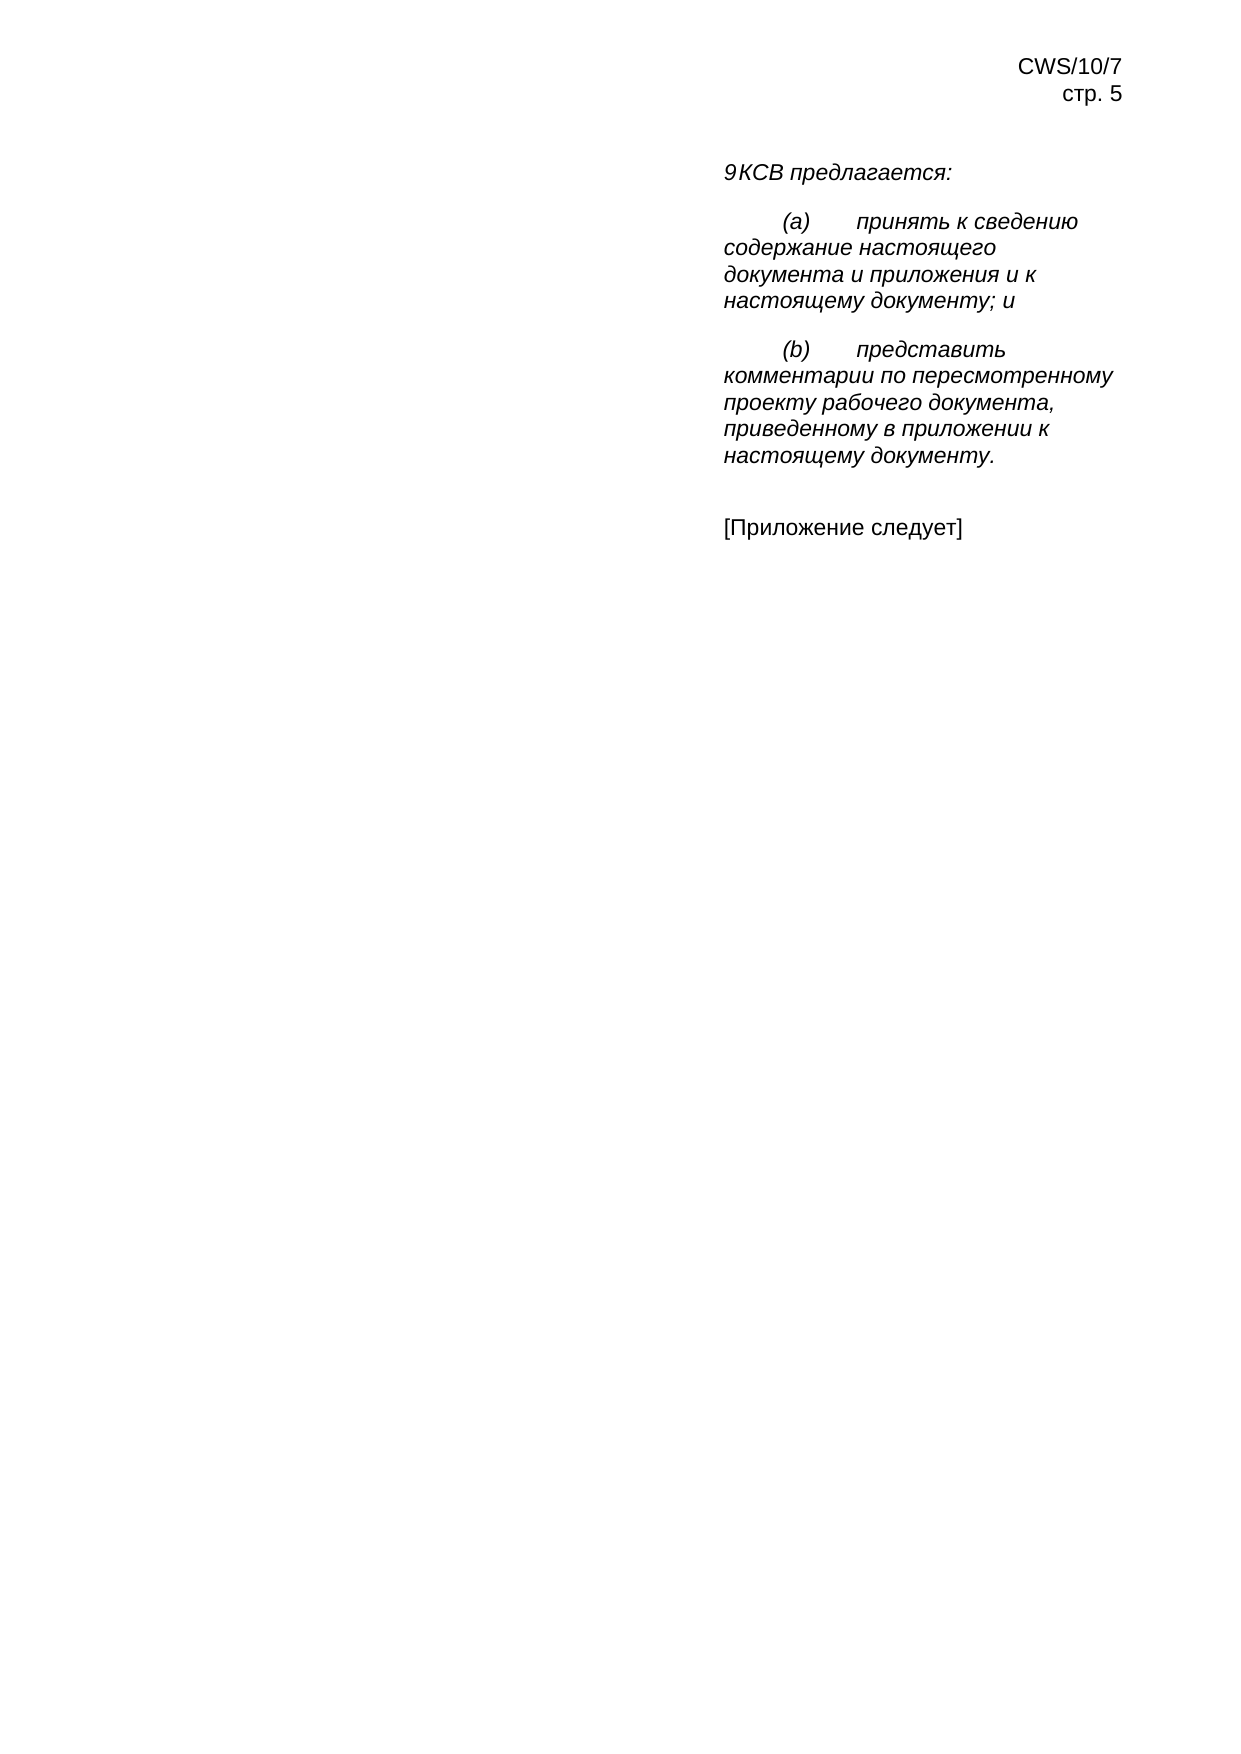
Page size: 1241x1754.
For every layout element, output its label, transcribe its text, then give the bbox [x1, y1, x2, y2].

text КСВ предлагается: [724, 158, 1122, 185]
list представить комментарии по пересмотренному проекту рабочего документа, приведенному в приложении к настоящему документу. [724, 336, 1122, 468]
list принять к сведению содержание настоящего документа и приложения и к настоящему документу; и [724, 208, 1122, 313]
text [Приложение следует] [724, 514, 1122, 540]
